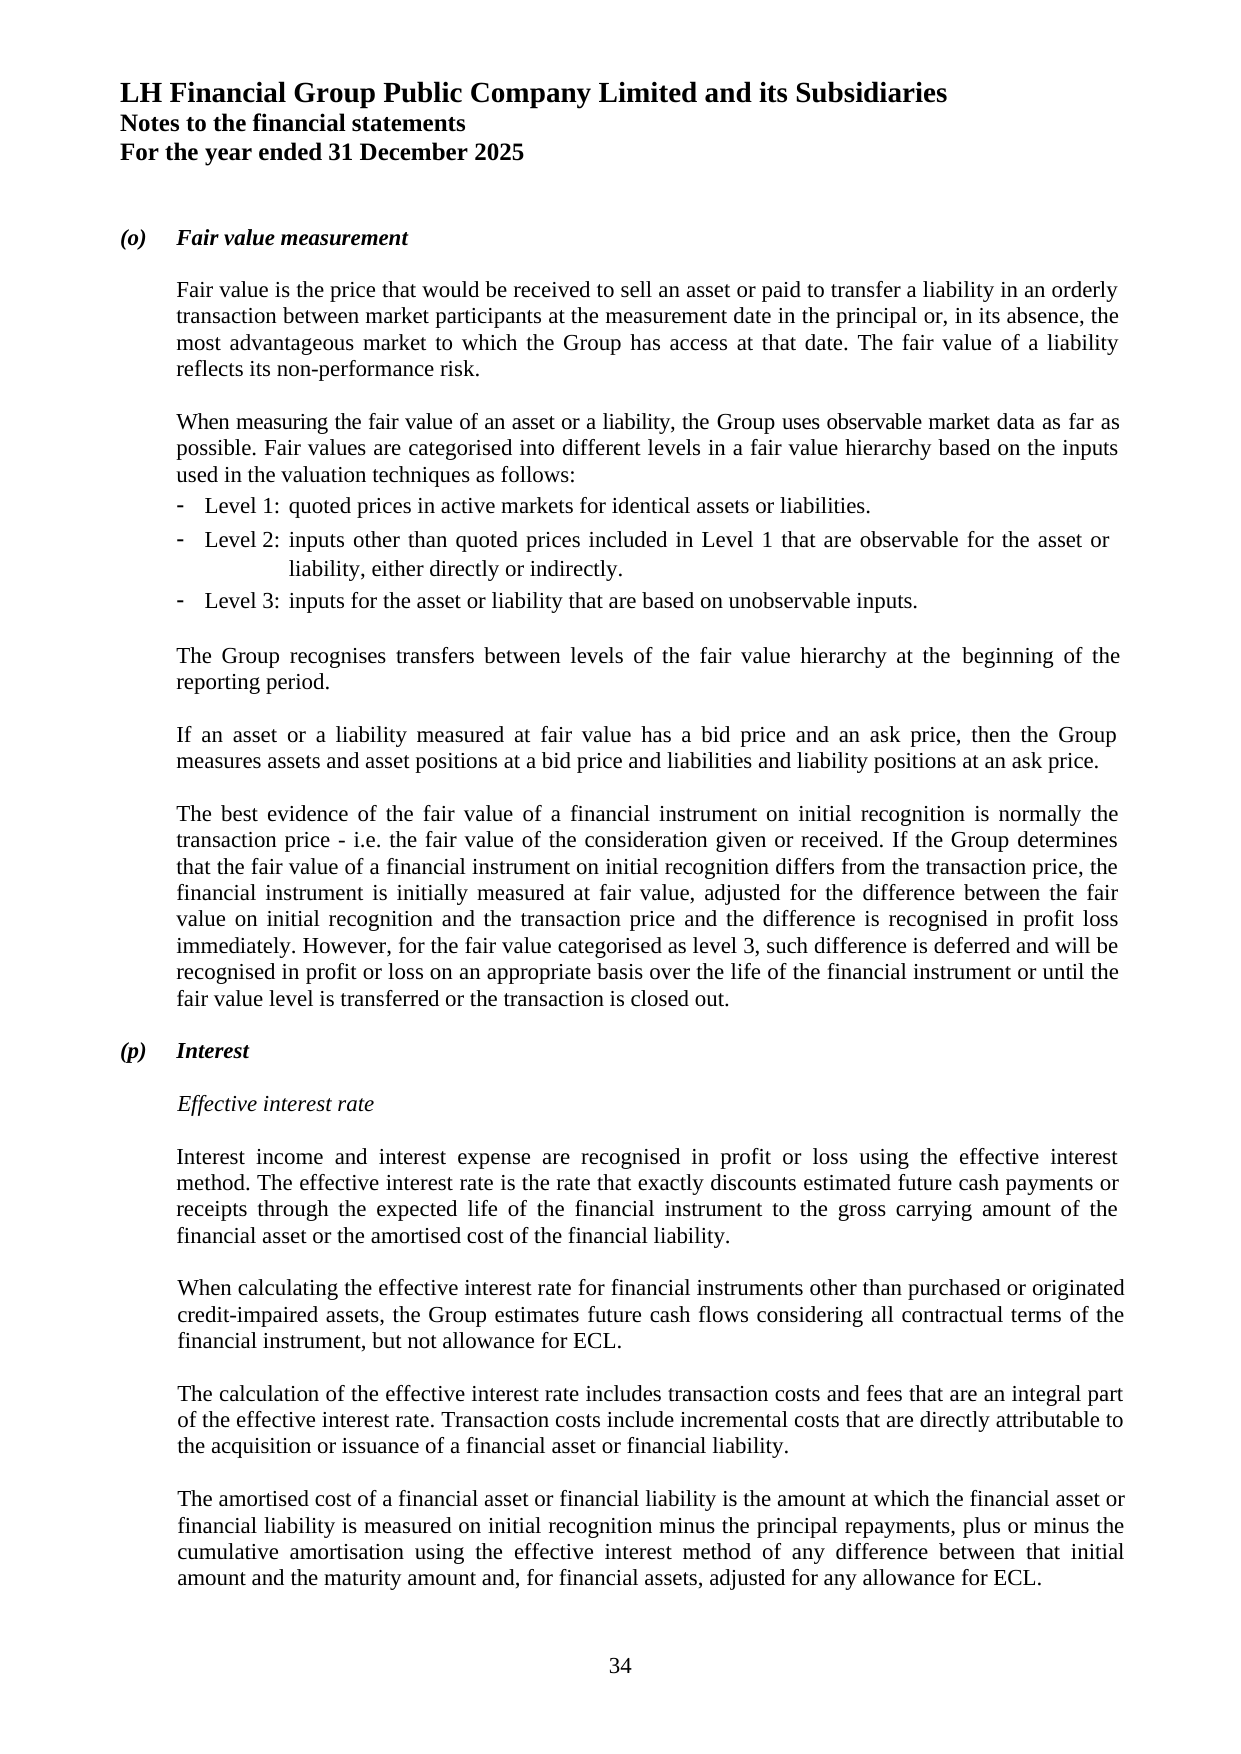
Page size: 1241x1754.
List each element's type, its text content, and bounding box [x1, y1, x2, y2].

text When calculating the effective interest rate for financial instruments other than purchased or originated credit-impaired assets, the Group estimates future cash flows considering all contractual terms of the financial instrument, but not allowance for ECL. [177, 1274, 1126, 1353]
list Level 2: inputs other than quoted prices included in Level 1 that are observable for the asset or liability, either directly or indirectly. [176, 521, 1120, 582]
text Fair value is the price that would be received to sell an asset or paid to transfer a liability in an orderly transaction between market participants at the measurement date in the principal or, in its absence, the most advantageous market to which the Group has access at that date. The fair value of a liability reflects its non-performance risk. [176, 276, 1120, 382]
text When measuring the fair value of an asset or a liability, the Group uses observable market data as far as possible. Fair values are categorised into different levels in a fair value hierarchy based on the inputs used in the valuation techniques as follows: [176, 408, 1120, 487]
text If an asset or a liability measured at fair value has a bid price and an ask price, then the Group measures assets and asset positions at a bid price and liabilities and liability positions at an ask price. [176, 721, 1120, 774]
text The best evidence of the fair value of a financial instrument on initial recognition is normally the transaction price - i.e. the fair value of the consideration given or received. If the Group determines that the fair value of a financial instrument on initial recognition differs from the transaction price, the financial instrument is initially measured at fair value, adjusted for the difference between the fair value on initial recognition and the transaction price and the difference is recognised in profit loss immediately. However, for the fair value categorised as level 3, such difference is deferred and will be recognised in profit or loss on an appropriate basis over the life of the financial instrument or until the fair value level is transferred or the transaction is closed out. [176, 800, 1120, 1011]
subtitle Fair value measurement [120, 223, 1120, 250]
text The calculation of the effective interest rate includes transaction costs and fees that are an integral part of the effective interest rate. Transaction costs include incremental costs that are directly attributable to the acquisition or issuance of a financial asset or financial liability. [177, 1380, 1126, 1459]
text The Group recognises transfers between levels of the fair value hierarchy at the beginning of the reporting period. [176, 642, 1120, 695]
text Interest income and interest expense are recognised in profit or loss using the effective interest method. The effective interest rate is the rate that exactly discounts estimated future cash payments or receipts through the expected life of the financial instrument to the gross carrying amount of the financial asset or the amortised cost of the financial liability. [176, 1143, 1120, 1248]
subtitle Interest [120, 1037, 1120, 1064]
text The amortised cost of a financial asset or financial liability is the amount at which the financial asset or financial liability is measured on initial recognition minus the principal repayments, plus or minus the cumulative amortisation using the effective interest method of any difference between that initial amount and the maturity amount and, for financial assets, adjusted for any allowance for ECL. [177, 1485, 1126, 1591]
text Effective interest rate [177, 1090, 1126, 1116]
list Level 3: inputs for the asset or liability that are based on unobservable inputs. [176, 582, 1120, 616]
list Level 1: quoted prices in active markets for identical assets or liabilities. [176, 487, 1120, 521]
